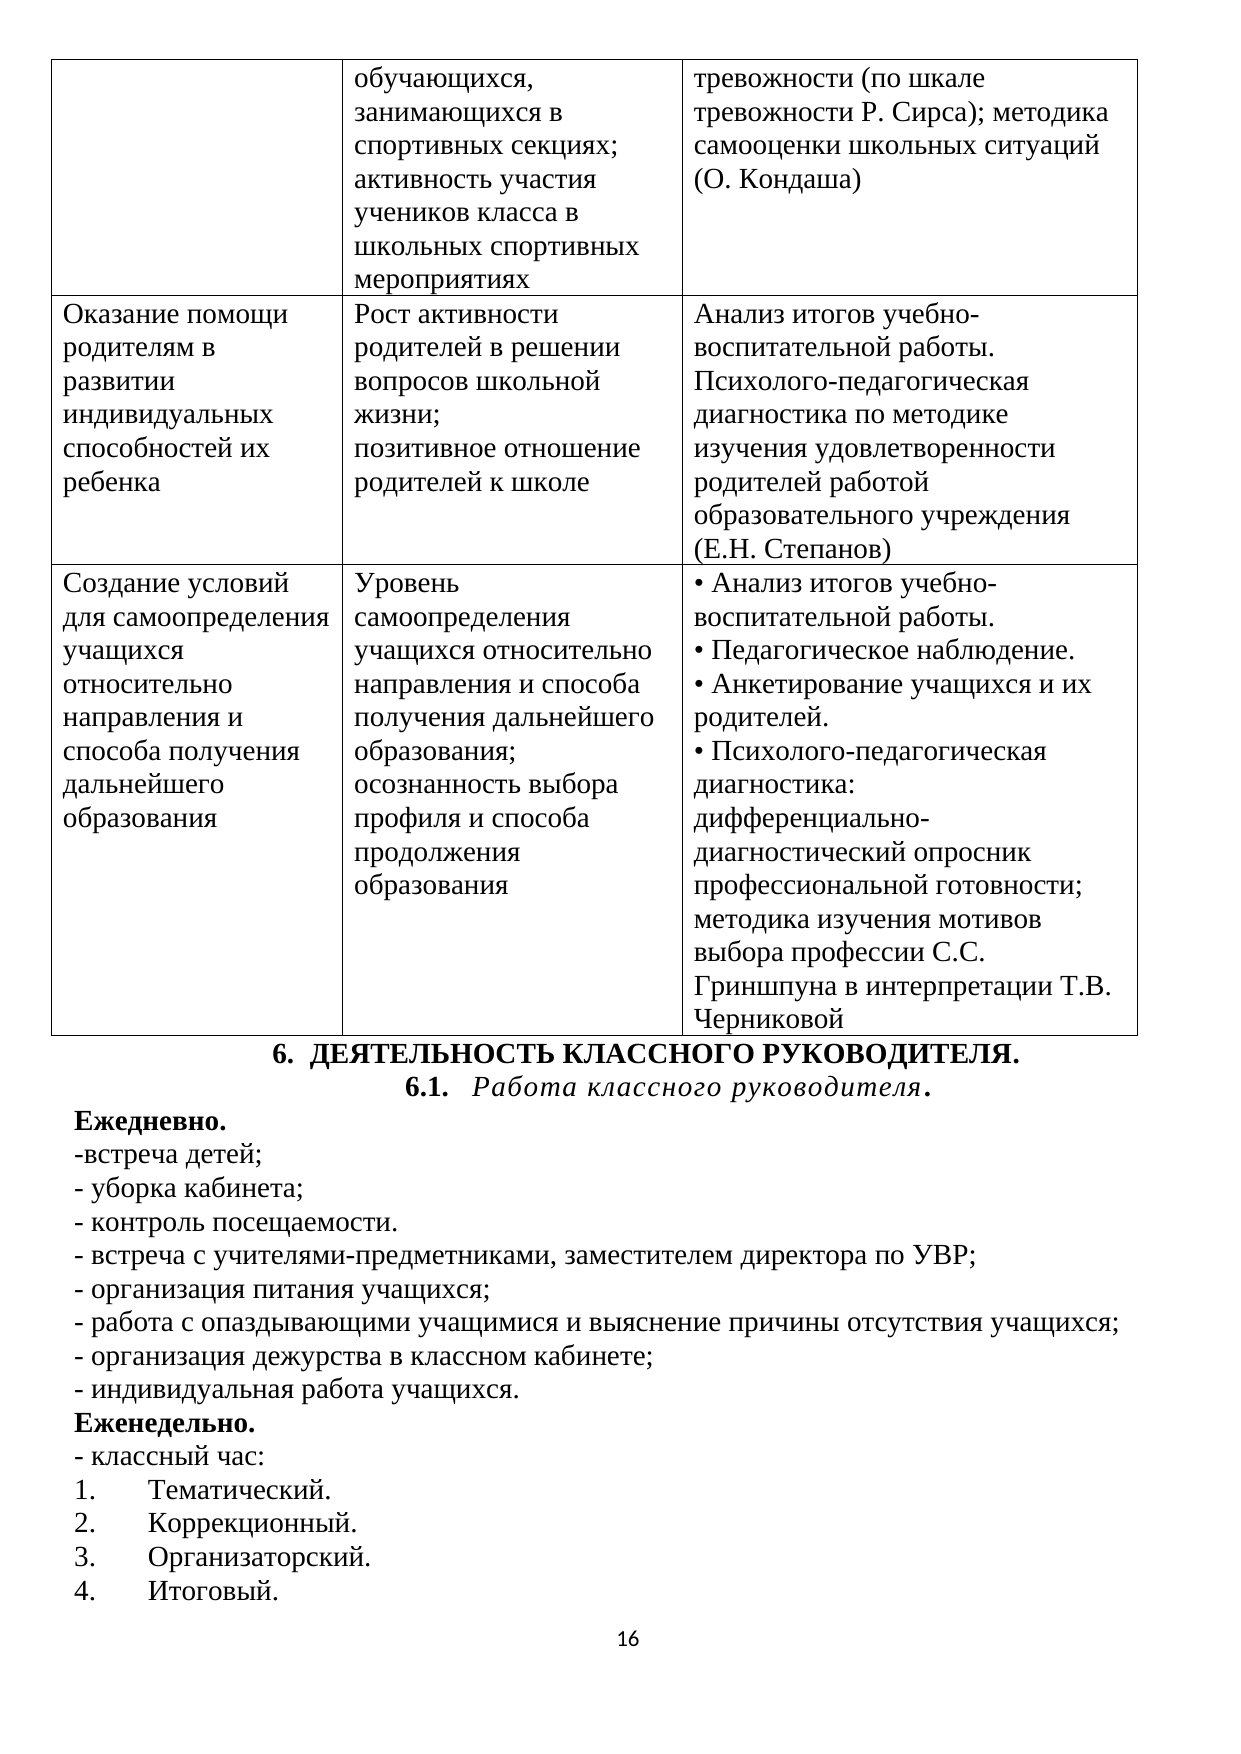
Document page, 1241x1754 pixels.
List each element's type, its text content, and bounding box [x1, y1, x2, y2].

text - организация питания учащихся; [74, 1271, 1181, 1304]
text - организация дежурства в классном кабинете; [74, 1338, 1181, 1371]
text - индивидуальная работа учащихся. [74, 1371, 1181, 1405]
text - классный час: [74, 1438, 1181, 1472]
table_cell Рост активности родителей в решении вопросов школьной жизни; позитивное отношение родителей к школе [343, 296, 682, 564]
text 1. Тематический. [74, 1472, 1181, 1506]
text - контроль посещаемости. [74, 1204, 1181, 1237]
text 4. Итоговый. [74, 1573, 1181, 1606]
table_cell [343, 60, 682, 295]
text - работа с опаздывающими учащимися и выяснение причины отсутствия учащихся; [74, 1304, 1181, 1338]
table_cell Уровень самоопределения учащихся относительно направления и способа получения дальнейшего образования; осознанность выбора профиля и способа продолжения образования [343, 565, 682, 1035]
text -встреча детей; [74, 1137, 1181, 1170]
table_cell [683, 60, 1137, 295]
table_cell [52, 60, 342, 295]
text 3. Организаторский. [74, 1539, 1181, 1573]
table_cell Создание условий для самоопределения учащихся относительно направления и способа получения дальнейшего образования [52, 565, 342, 1035]
text 2. Коррекционный. [74, 1506, 1181, 1539]
list ДЕЯТЕЛЬНОСТЬ КЛАССНОГО РУКОВОДИТЕЛЯ. [110, 1036, 1181, 1069]
table_cell Оказание помощи родителям в развитии индивидуальных способностей их ребенка [52, 296, 342, 564]
table_cell Анализ итогов учебно-воспитательной работы. Психолого-педагогическая диагностика по методике изучения удовлетворенности родителей работой образовательного учреждения (Е.Н. Степанов) [683, 296, 1137, 564]
text Ежедневно. [74, 1103, 1181, 1137]
text - уборка кабинета; [74, 1170, 1181, 1204]
text Еженедельно. [74, 1405, 1181, 1438]
text - встреча с учителями-предметниками, заместителем директора по УВР; [74, 1237, 1181, 1271]
list Работа классного руководителя. [154, 1069, 1181, 1103]
table_cell • Анализ итогов учебно-воспитательной работы. • Педагогическое наблюдение. • Анкетирование учащихся и их родителей. • Психолого-педагогическая диагностика: дифференциально-диагностический опросник профессиональной готовности; методика изучения мотивов выбора профессии С.С. Гриншпуна в интерпретации Т.В. Черниковой [683, 565, 1137, 1035]
